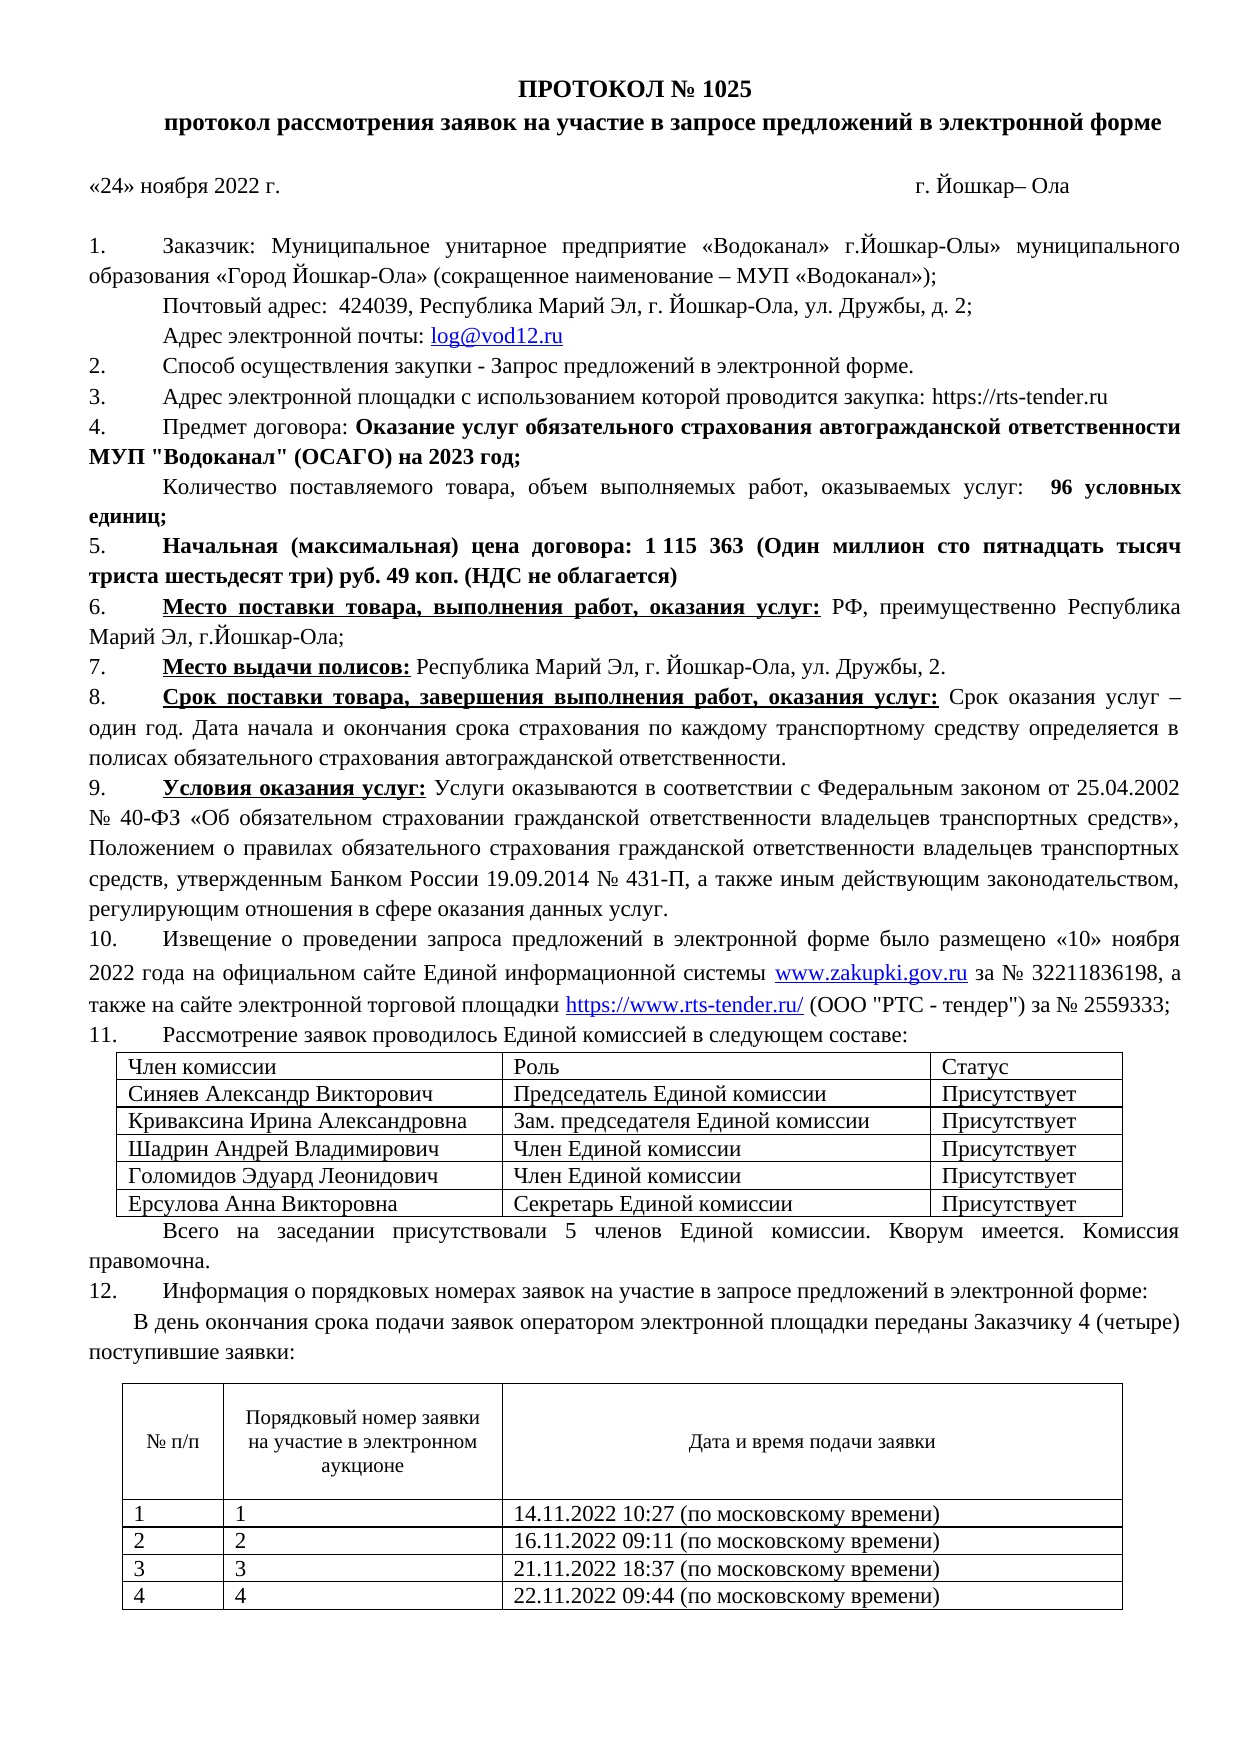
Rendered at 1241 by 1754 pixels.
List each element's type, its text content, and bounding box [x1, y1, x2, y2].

table_header Статус [931, 1053, 1122, 1079]
list Место поставки товара, выполнения работ, оказания услуг: РФ, преимущественно Республика Марий Эл, г.Йошкар-Ола; [89, 593, 1181, 649]
table_cell Зам. председателя Единой комиссии [503, 1108, 930, 1134]
list Условия оказания услуг: Услуги оказываются в соответствии с Федеральным законом от 25.04.2002 № 40-ФЗ «Об обязательном страховании гражданской ответственности владельцев транспортных средств», Положением о правилах обязательного страхования гражданской ответственности владельцев транспортных средств, утвержденным Банком России 19.09.2014 № 431-П, а также иным действующим законодательством, регулирующим отношения в сфере оказания данных услуг. [89, 774, 1181, 921]
list Извещение о проведении запроса предложений в электронной форме было размещено «10» ноября 2022 года на официальном сайте Единой информационной системы www.zakupki.gov.ru за № 32211836198, а также на сайте электронной торговой площадки https://www.rts-tender.ru/ (ООО "РТС - тендер") за № 2559333; [89, 925, 1181, 1018]
table_header Член комиссии [117, 1053, 502, 1079]
table_cell 4 [123, 1582, 223, 1609]
table_cell 2 [123, 1528, 223, 1554]
table_cell Синяев Александр Викторович [117, 1080, 502, 1106]
table_cell Присутствует [931, 1162, 1122, 1189]
table_cell 1 [123, 1500, 223, 1526]
list Заказчик: Муниципальное унитарное предприятие «Водоканал» г.Йошкар-Олы» муниципального образования «Город Йошкар-Ола» (сокращенное наименование – МУП «Водоканал»); [89, 232, 1181, 288]
text Адрес электронной почты: log@vod12.ru [89, 322, 1181, 349]
table_cell 2 [224, 1528, 502, 1554]
table_cell 16.11.2022 09:11 (по московскому времени) [503, 1528, 1122, 1554]
table_cell Секретарь Единой комиссии [503, 1190, 930, 1216]
table_cell Член Единой комиссии [503, 1162, 930, 1189]
table_cell Присутствует [931, 1190, 1122, 1216]
list Рассмотрение заявок проводилось Единой комиссией в следующем составе: [89, 1021, 1181, 1048]
list Способ осуществления закупки - Запрос предложений в электронной форме. [89, 352, 1181, 379]
table_cell Присутствует [931, 1080, 1122, 1106]
table_header Порядковый номер заявки на участие в электронном аукционе [224, 1384, 502, 1499]
table_cell Председатель Единой комиссии [503, 1080, 930, 1106]
text 12. Информация о порядковых номерах заявок на участие в запросе предложений в электронной форме: [89, 1277, 1181, 1304]
table_cell 3 [224, 1555, 502, 1581]
table_cell Шадрин Андрей Владимирович [117, 1135, 502, 1161]
table_cell 1 [224, 1500, 502, 1526]
table_header Дата и время подачи заявки [503, 1384, 1122, 1499]
list Предмет договора: Оказание услуг обязательного страхования автогражданской ответственности МУП "Водоканал" (ОСАГО) на 2023 год; [89, 413, 1181, 469]
list Срок поставки товара, завершения выполнения работ, оказания услуг: Срок оказания услуг – один год. Дата начала и окончания срока страхования по каждому транспортному средству определяется в полисах обязательного страхования автогражданской ответственности. [89, 683, 1181, 770]
text протокол рассмотрения заявок на участие в запросе предложений в электронной форме [89, 107, 1181, 136]
text Всего на заседании присутствовали 5 членов Единой комиссии. Кворум имеется. Комиссия правомочна. [89, 1217, 1181, 1274]
table_cell Присутствует [931, 1108, 1122, 1134]
text ПРОТОКОЛ № 1025 [89, 74, 1181, 103]
table_cell 4 [224, 1582, 502, 1609]
text «24» ноября 2022 г. г. Йошкар– Ола [89, 172, 1181, 198]
text В день окончания срока подачи заявок оператором электронной площадки переданы Заказчику 4 (четыре) поступившие заявки: [89, 1308, 1181, 1364]
table_cell Присутствует [931, 1135, 1122, 1161]
table_cell 21.11.2022 18:37 (по московскому времени) [503, 1555, 1122, 1581]
table_cell 3 [123, 1555, 223, 1581]
table_cell Криваксина Ирина Александровна [117, 1108, 502, 1134]
table_header № п/п [123, 1384, 223, 1499]
text Почтовый адрес: 424039, Республика Марий Эл, г. Йошкар-Ола, ул. Дружбы, д. 2; [89, 292, 1181, 318]
table_cell 22.11.2022 09:44 (по московскому времени) [503, 1582, 1122, 1609]
list Начальная (максимальная) цена договора: 1 115 363 (Один миллион сто пятнадцать тысяч триста шестьдесят три) руб. 49 коп. (НДС не облагается) [89, 532, 1181, 589]
table_cell 14.11.2022 10:27 (по московскому времени) [503, 1500, 1122, 1526]
list Место выдачи полисов: Республика Марий Эл, г. Йошкар-Ола, ул. Дружбы, 2. [89, 653, 1181, 679]
text Количество поставляемого товара, объем выполняемых работ, оказываемых услуг: 96 условных единиц; [89, 473, 1181, 529]
table_cell Голомидов Эдуард Леонидович [117, 1162, 502, 1189]
table_cell Ерсулова Анна Викторовна [117, 1190, 502, 1216]
table_header Роль [503, 1053, 930, 1079]
list Адрес электронной площадки с использованием которой проводится закупка: https://rts-tender.ru [89, 383, 1181, 409]
table_cell Член Единой комиссии [503, 1135, 930, 1161]
